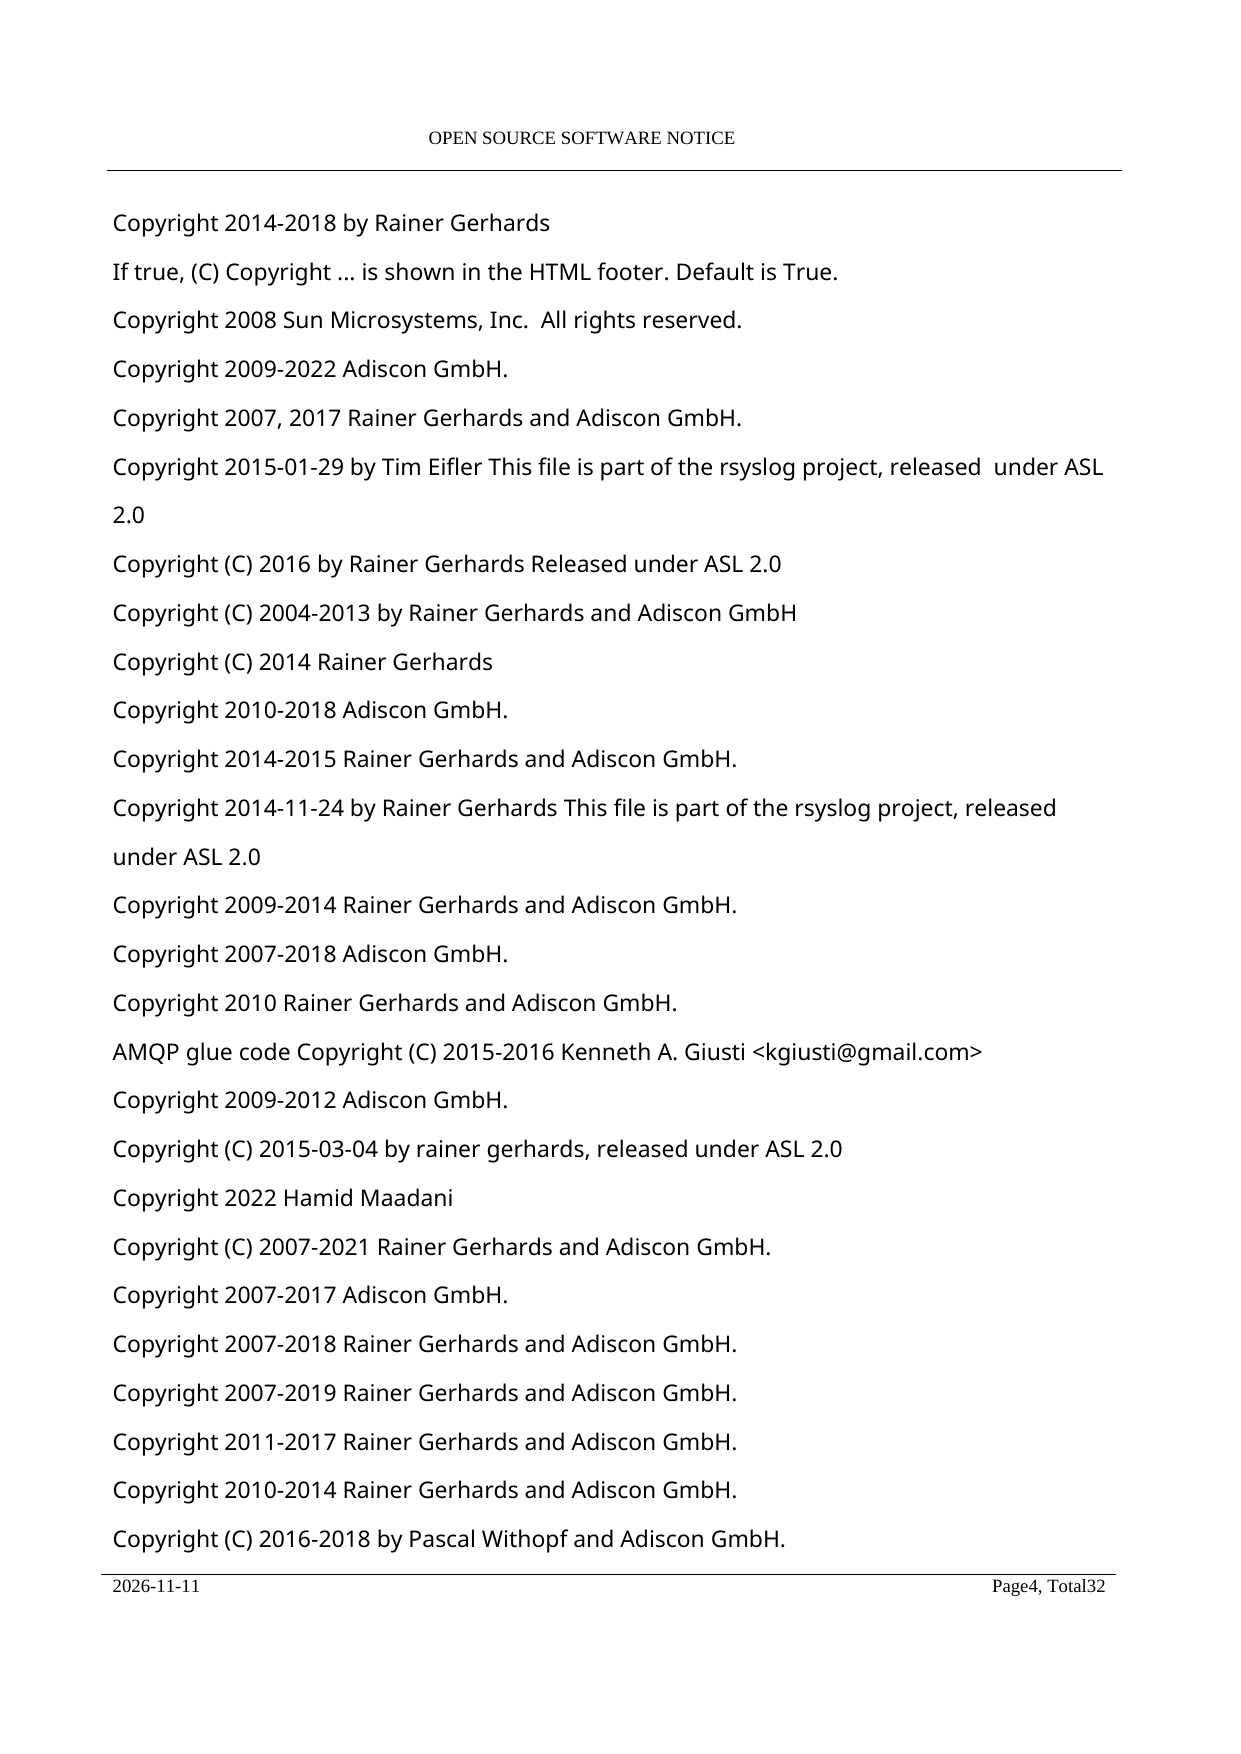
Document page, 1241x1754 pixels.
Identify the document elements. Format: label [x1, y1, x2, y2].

text [112, 206, 1128, 1555]
